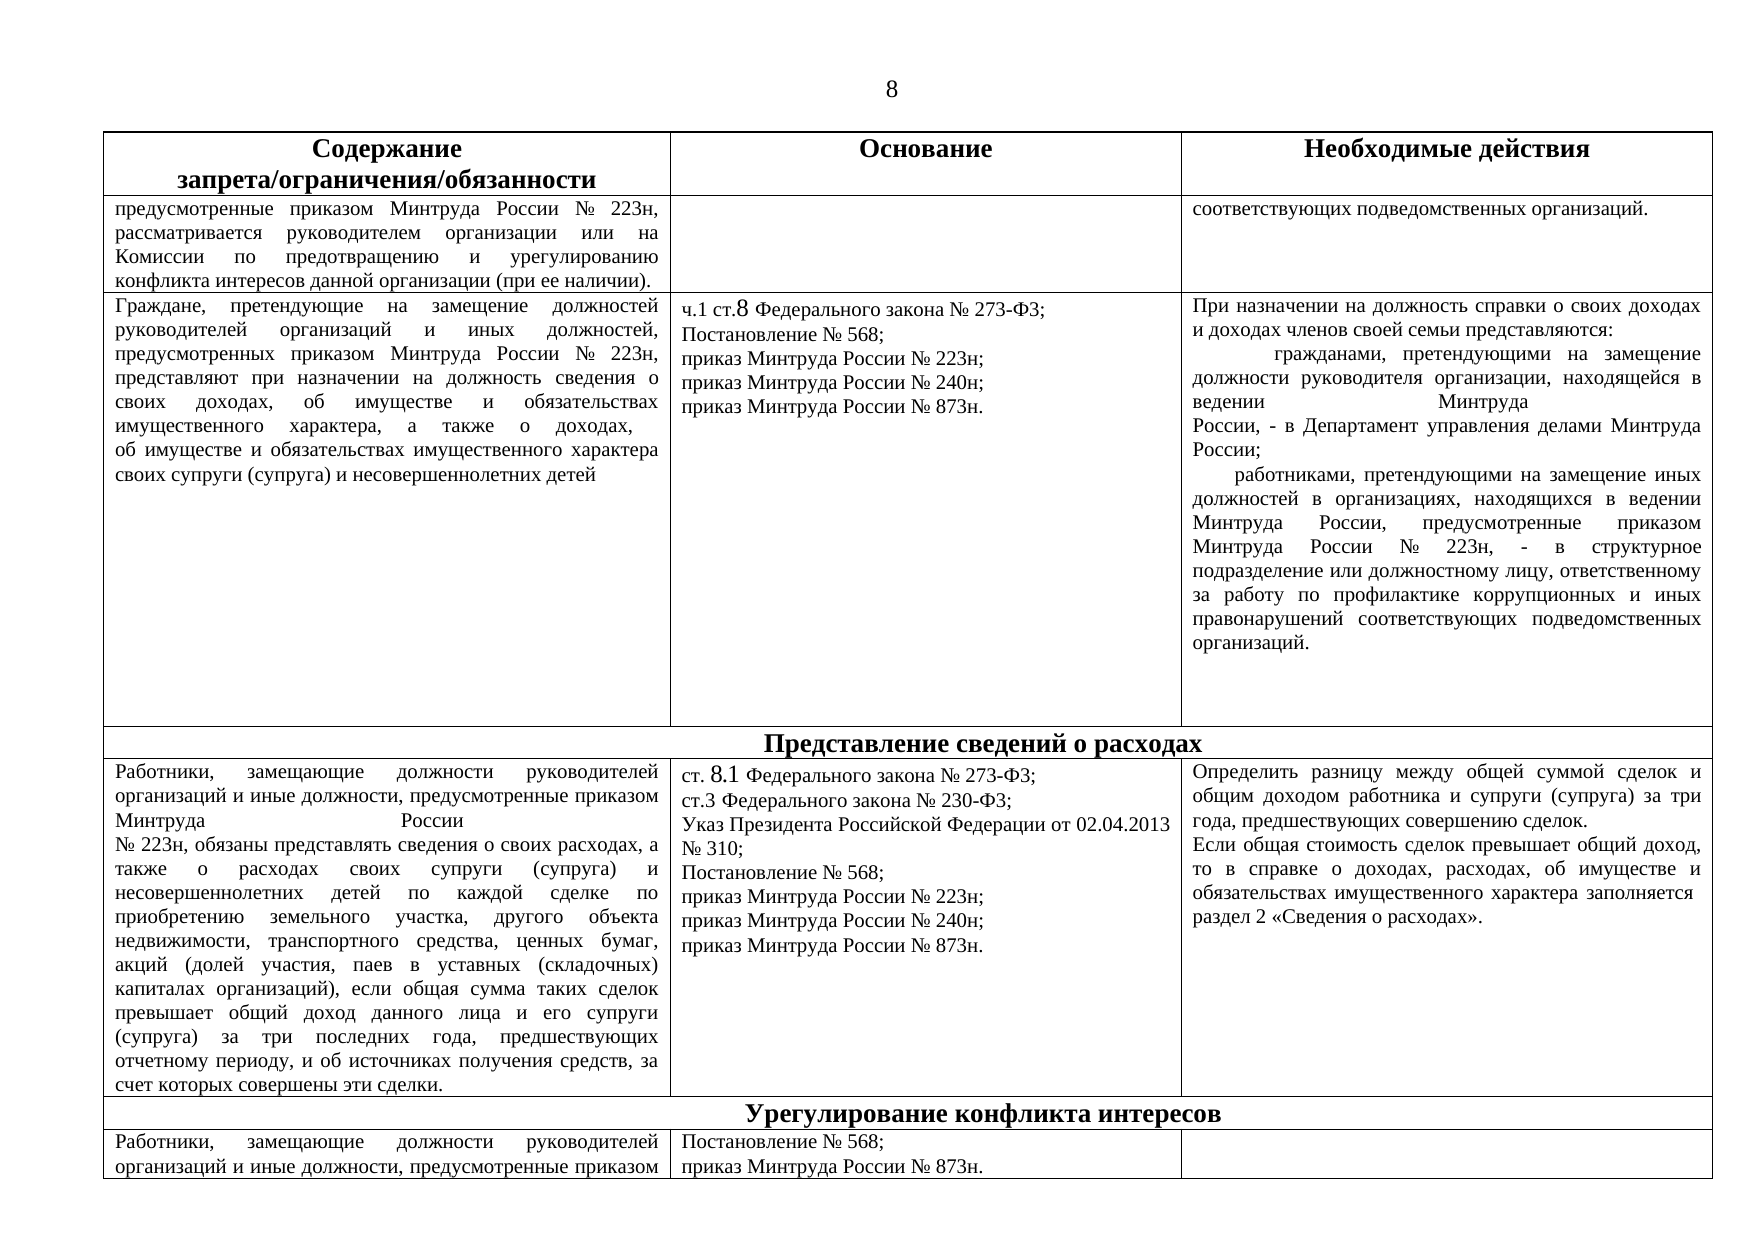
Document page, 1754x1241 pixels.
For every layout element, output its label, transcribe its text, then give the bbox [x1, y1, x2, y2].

table_header Основание [671, 133, 1181, 195]
table_cell ст. 8.1 Федерального закона № 273-Ф3; ст.3 Федерального закона № 230-Ф3; Указ Президента Российской Федерации от 02.04.2013 № 310; Постановление № 568; приказ Минтруда России № 223н; приказ Минтруда России № 240н; приказ Минтруда России № 873н. [671, 759, 1181, 1096]
table_cell ч.1 ст.8 Федерального закона № 273-Ф3; Постановление № 568; приказ Минтруда России № 223н; приказ Минтруда России № 240н; приказ Минтруда России № 873н. [671, 293, 1181, 726]
table_header Содержание запрета/ограничения/обязанности [104, 133, 670, 195]
table_header Необходимые действия [1182, 133, 1712, 195]
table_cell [1182, 196, 1712, 292]
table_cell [671, 1130, 1181, 1178]
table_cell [104, 196, 670, 292]
table_cell Представление сведений о расходах [104, 727, 1712, 758]
table_cell [1182, 1130, 1712, 1178]
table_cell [104, 1130, 670, 1178]
table_cell При назначении на должность справки о своих доходах и доходах членов своей семьи представляются: гражданами, претендующими на замещение должности руководителя организации, находящейся в ведении Минтруда России, - в Департамент управления делами Минтруда России; работниками, претендующими на замещение иных должностей в организациях, находящихся в ведении Минтруда России, предусмотренные приказом Минтруда России № 223н, - в структурное подразделение или должностному лицу, ответственному за работу по профилактике коррупционных и иных правонарушений соответствующих подведомственных организаций. [1182, 293, 1712, 726]
table_cell Работники, замещающие должности руководителей организаций и иные должности, предусмотренные приказом Минтруда России № 223н, обязаны представлять сведения о своих расходах, а также о расходах своих супруги (супруга) и несовершеннолетних детей по каждой сделке по приобретению земельного участка, другого объекта недвижимости, транспортного средства, ценных бумаг, акций (долей участия, паев в уставных (складочных) капиталах организаций), если общая сумма таких сделок превышает общий доход данного лица и его супруги (супруга) за три последних года, предшествующих отчетному периоду, и об источниках получения средств, за счет которых совершены эти сделки. [104, 759, 670, 1096]
table_cell Урегулирование конфликта интересов [104, 1097, 1712, 1128]
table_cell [671, 196, 1181, 292]
table_cell Определить разницу между общей суммой сделок и общим доходом работника и супруги (супруга) за три года, предшествующих совершению сделок. Если общая стоимость сделок превышает общий доход, то в справке о доходах, расходах, об имуществе и обязательствах имущественного характера заполняется раздел 2 «Сведения о расходах». [1182, 759, 1712, 1096]
table_cell Граждане, претендующие на замещение должностей руководителей организаций и иных должностей, предусмотренных приказом Минтруда России № 223н, представляют при назначении на должность сведения о своих доходах, об имуществе и обязательствах имущественного характера, а также о доходах, об имуществе и обязательствах имущественного характера своих супруги (супруга) и несовершеннолетних детей [104, 293, 670, 726]
